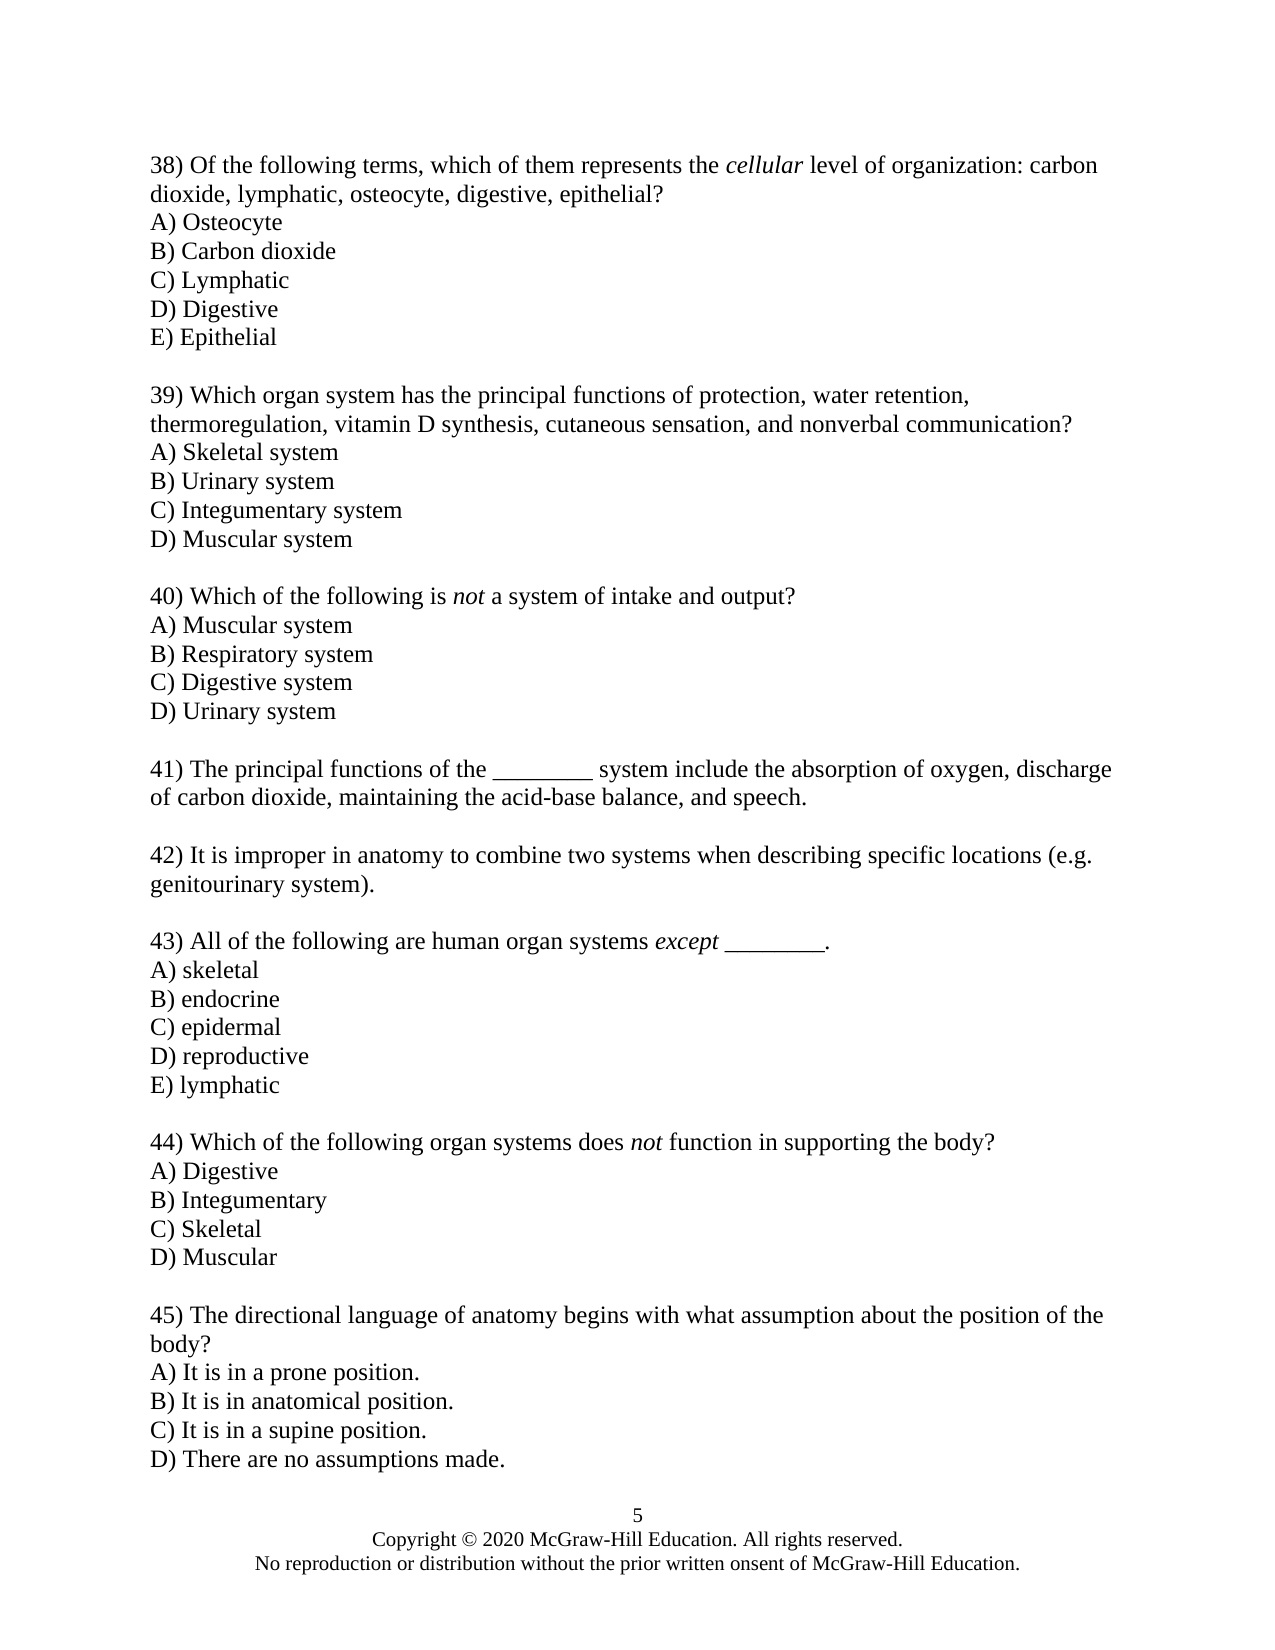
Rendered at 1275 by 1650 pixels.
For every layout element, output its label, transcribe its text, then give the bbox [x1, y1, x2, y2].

text D) Digestive [150, 294, 1125, 322]
text C) Digestive system [150, 667, 1125, 696]
text 40) Which of the following is not a system of intake and output? [150, 581, 1125, 610]
text 38) Of the following terms, which of them represents the cellular level of organization: carbon dioxide, lymphatic, osteocyte, digestive, epithelial? [150, 150, 1125, 207]
text A) Osteocyte [150, 207, 1125, 236]
text 42) It is improper in anatomy to combine two systems when describing specific locations (e.g. genitourinary system). [150, 840, 1125, 897]
text B) It is in anatomical position. [150, 1386, 1125, 1415]
text B) Carbon dioxide [150, 236, 1125, 265]
text D) Urinary system [150, 696, 1125, 725]
text E) Epithelial [150, 322, 1125, 351]
text 45) The directional language of anatomy begins with what assumption about the position of the body? [150, 1300, 1125, 1357]
text 39) Which organ system has the principal functions of protection, water retention, thermoregulation, vitamin D synthesis, cutaneous sensation, and nonverbal communication? [150, 380, 1125, 437]
text B) Urinary system [150, 466, 1125, 495]
text C) It is in a supine position. [150, 1415, 1125, 1444]
text C) Lymphatic [150, 265, 1125, 294]
text E) lymphatic [150, 1070, 1125, 1099]
text 41) The principal functions of the ________ system include the absorption of oxygen, discharge of carbon dioxide, maintaining the acid-base balance, and speech. [150, 754, 1125, 811]
text A) Skeletal system [150, 437, 1125, 466]
text D) There are no assumptions made. [150, 1444, 1125, 1472]
text 44) Which of the following organ systems does not function in supporting the body? [150, 1127, 1125, 1156]
text C) Skeletal [150, 1214, 1125, 1242]
text D) Muscular system [150, 524, 1125, 552]
text A) Muscular system [150, 610, 1125, 639]
text B) Integumentary [150, 1185, 1125, 1214]
text C) Integumentary system [150, 495, 1125, 524]
text B) Respiratory system [150, 639, 1125, 667]
text 43) All of the following are human organ systems except ________. [150, 926, 1125, 955]
text A) It is in a prone position. [150, 1357, 1125, 1386]
text A) skeletal [150, 955, 1125, 984]
text D) reproductive [150, 1041, 1125, 1070]
text D) Muscular [150, 1242, 1125, 1271]
text C) epidermal [150, 1012, 1125, 1041]
text A) Digestive [150, 1156, 1125, 1185]
text B) endocrine [150, 984, 1125, 1012]
